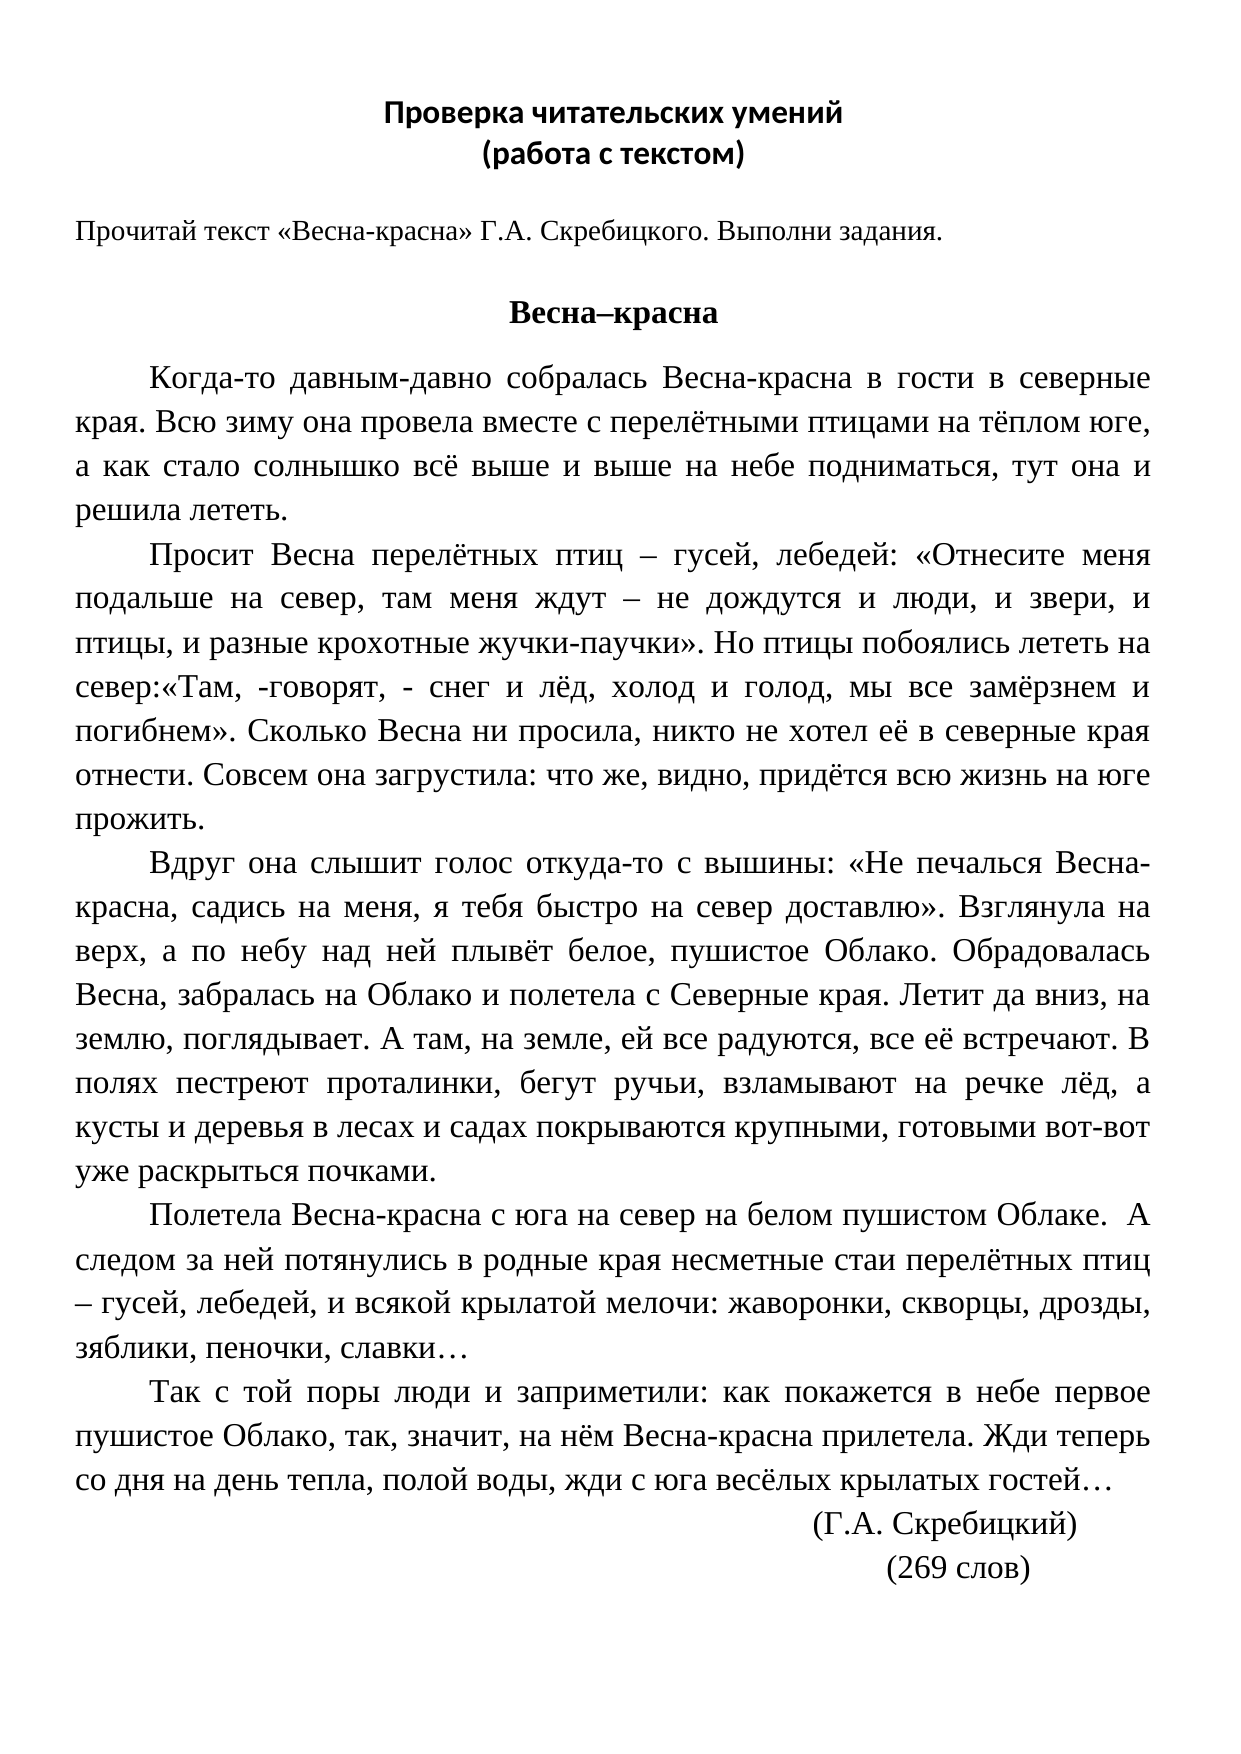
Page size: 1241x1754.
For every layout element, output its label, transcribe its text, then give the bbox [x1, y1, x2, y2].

text Проверка читательских умений [75, 91, 1152, 132]
text Просит Весна перелётных птиц – гусей, лебедей: «Отнесите меня подальше на север, там меня ждут – не дождутся и люди, и звери, и птицы, и разные крохотные жучки-паучки». Но птицы побоялись лететь на север:«Там, -говорят, - снег и лёд, холод и голод, мы все замёрзнем и погибнем». Сколько Весна ни просила, никто не хотел её в северные края отнести. Совсем она загрустила: что же, видно, придётся всю жизнь на юге прожить. [75, 534, 1152, 836]
text Когда-то давным-давно собралась Весна-красна в гости в северные края. Всю зиму она провела вместе с перелётными птицами на тёплом юге, а как стало солнышко всё выше и выше на небе подниматься, тут она и решила лететь. [75, 357, 1152, 528]
text Вдруг она слышит голос откуда-то с вышины: «Не печалься Весна-красна, садись на меня, я тебя быстро на север доставлю». Взглянула на верх, а по небу над ней плывёт белое, пушистое Облако. Обрадовалась Весна, забралась на Облако и полетела с Северные края. Летит да вниз, на землю, поглядывает. А там, на земле, ей все радуются, все её встречают. В полях пестреют проталинки, бегут ручьи, взламывают на речке лёд, а кусты и деревья в лесах и садах покрываются крупными, готовыми вот-вот уже раскрыться почками. [75, 842, 1152, 1189]
text (работа с текстом) [75, 132, 1152, 173]
text Прочитай текст «Весна-красна» Г.А. Скребицкого. Выполни задания. [75, 213, 1152, 247]
text Так с той поры люди и заприметили: как покажется в небе первое пушистое Облако, так, значит, на нём Весна-красна прилетела. Жди теперь со дня на день тепла, полой воды, жди с юга весёлых крылатых гостей… [75, 1371, 1152, 1497]
text Весна–красна [75, 293, 1152, 331]
text (269 слов) [75, 1547, 1152, 1586]
text Полетела Весна-красна с юга на север на белом пушистом Облаке. А следом за ней потянулись в родные края несметные стаи перелётных птиц – гусей, лебедей, и всякой крылатой мелочи: жаворонки, скворцы, дрозды, зяблики, пеночки, славки… [75, 1195, 1152, 1365]
text (Г.А. Скребицкий) [75, 1503, 1152, 1541]
